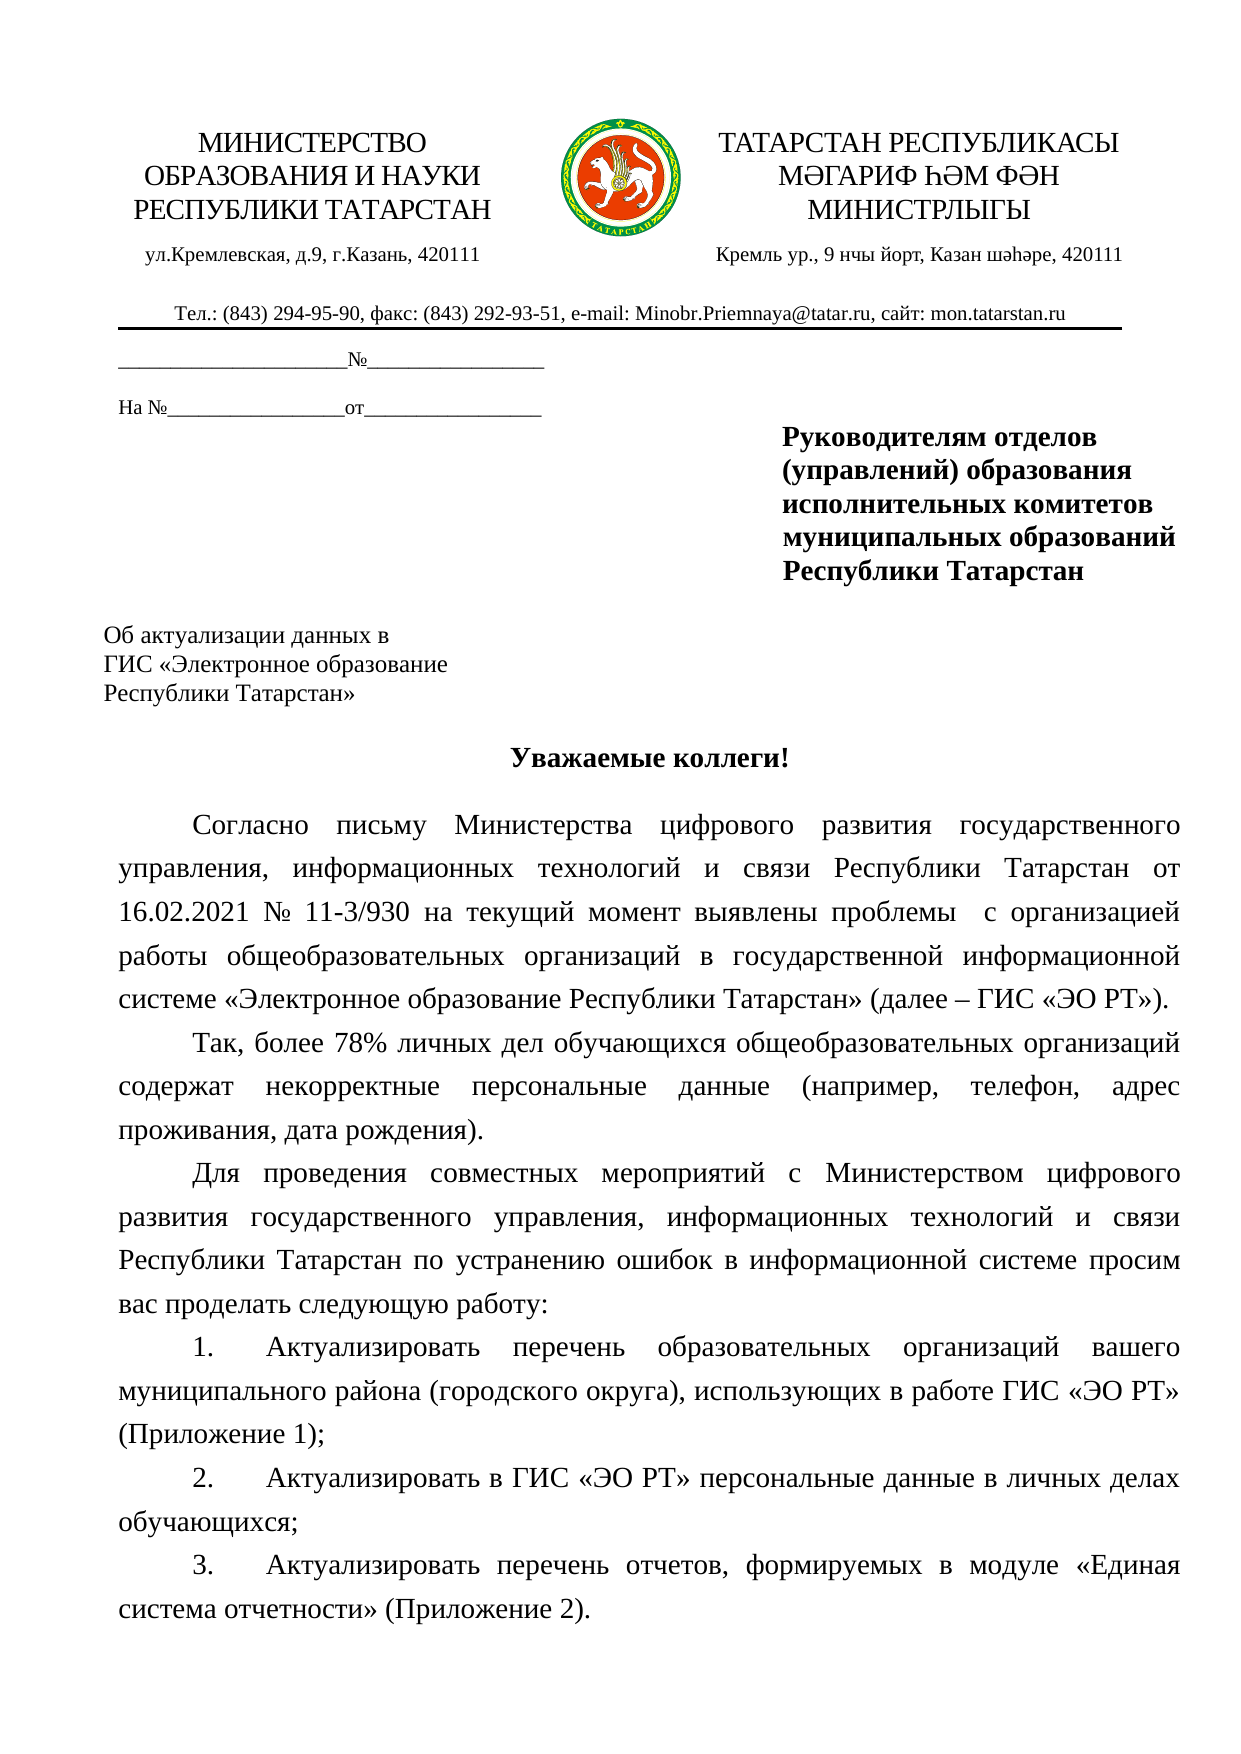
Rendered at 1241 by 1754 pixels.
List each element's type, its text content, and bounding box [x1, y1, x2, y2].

text Уважаемые коллеги! [118, 740, 1181, 773]
text ГИС «Электронное образование Республики Татарстан» [103, 649, 1181, 706]
text Так, более 78% личных дел обучающихся общеобразовательных организаций содержат некорректные персональные данные (например, телефон, адрес проживания, дата рождения). [118, 1025, 1181, 1145]
text ______________________№_________________ [118, 347, 1181, 371]
list Актуализировать в ГИС «ЭО РТ» персональные данные в личных делах обучающихся; [118, 1460, 1181, 1537]
text На №_________________от_________________ [118, 395, 1181, 419]
text муниципальных образований Республики Татарстан [783, 519, 1181, 587]
text Тел.: (843) 294-95-90, факс: (843) 292-93-51, e-mail: Minobr.Priemnaya@tatar.ru, сайт: mon.tatarstan.ru [118, 301, 1122, 327]
text Руководителям отделов (управлений) образования исполнительных комитетов [782, 419, 1181, 519]
list Актуализировать перечень образовательных организаций вашего муниципального района (городского округа), использующих в работе ГИС «ЭО РТ» (Приложение 1); [118, 1329, 1181, 1450]
text Для проведения совместных мероприятий с Министерством цифрового развития государственного управления, информационных технологий и связи Республики Татарстан по устранению ошибок в информационной системе просим вас проделать следующую работу: [118, 1155, 1181, 1319]
text Согласно письму Министерства цифрового развития государственного управления, информационных технологий и связи Республики Татарстан от 16.02.2021 № 11-3/930 на текущий момент выявлены проблемы с организацией работы общеобразовательных организаций в государственной информационной системе «Электронное образование Республики Татарстан» (далее – ГИС «ЭО РТ»). [118, 807, 1181, 1015]
text Об актуализации данных в [103, 620, 1181, 649]
list Актуализировать перечень отчетов, формируемых в модуле «Единая система отчетности» (Приложение 2). [118, 1547, 1181, 1624]
